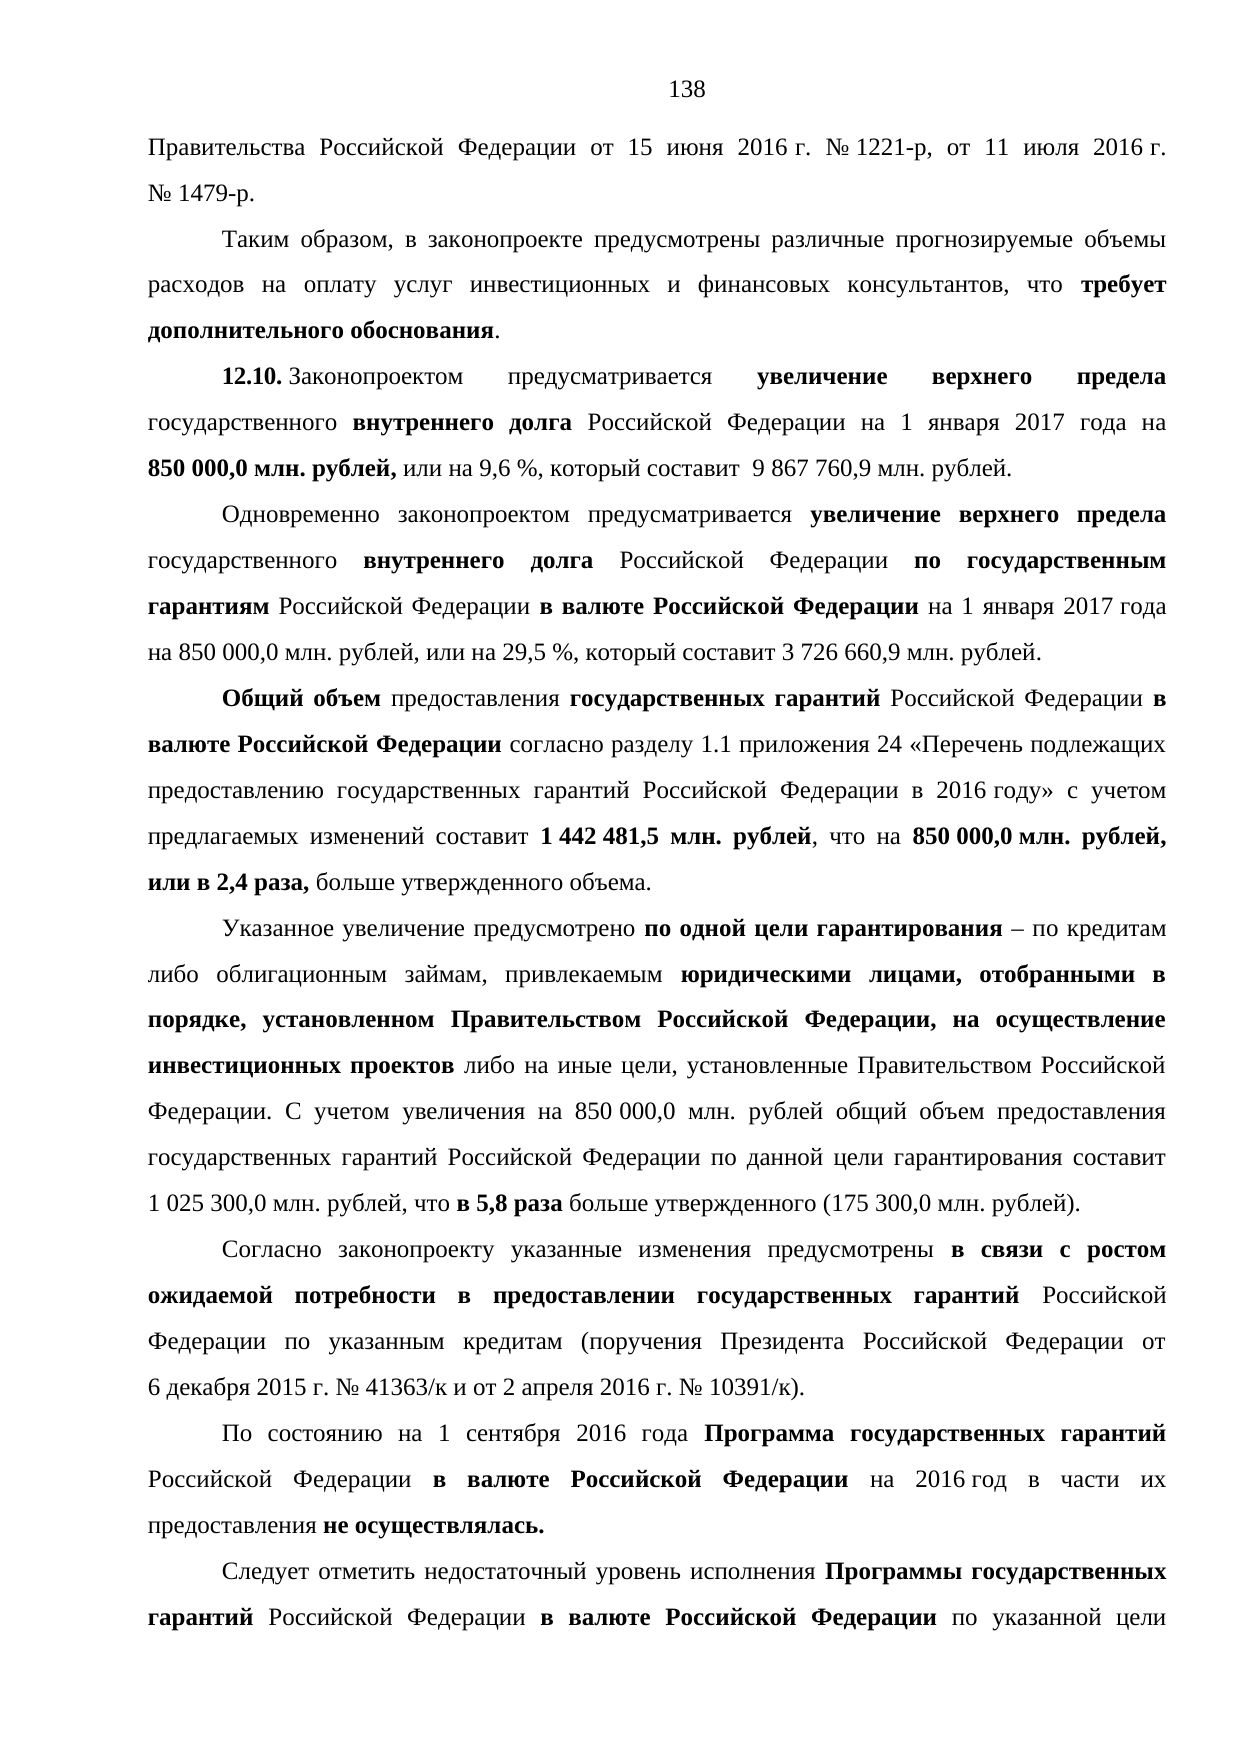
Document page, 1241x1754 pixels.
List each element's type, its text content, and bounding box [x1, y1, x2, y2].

text 12.10. Законопроектом предусматривается увеличение верхнего предела государственного внутреннего долга Российской Федерации на 1 января 2017 года на 850 000,0 млн. рублей, или на 9,6 %, который составит 9 867 760,9 млн. рублей. [148, 361, 1167, 482]
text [148, 132, 1167, 206]
text Указанное увеличение предусмотрено по одной цели гарантирования – по кредитам либо облигационным займам, привлекаемым юридическими лицами, отобранными в порядке, установленном Правительством Российской Федерации, на осуществление инвестиционных проектов либо на иные цели, установленные Правительством Российской Федерации. С учетом увеличения на 850 000,0 млн. рублей общий объем предоставления государственных гарантий Российской Федерации по данной цели гарантирования составит 1 025 300,0 млн. рублей, что в 5,8 раза больше утвержденного (175 300,0 млн. рублей). [148, 913, 1167, 1217]
list Согласно законопроекту указанные изменения предусмотрены в связи с ростом ожидаемой потребности в предоставлении государственных гарантий Российской Федерации по указанным кредитам (поручения Президента Российской Федерации от 6 декабря 2015 г. № 41363/к и от 2 апреля 2016 г. № 10391/к). [148, 1234, 1167, 1401]
text Общий объем предоставления государственных гарантий Российской Федерации в валюте Российской Федерации согласно разделу 1.1 приложения 24 «Перечень подлежащих предоставлению государственных гарантий Российской Федерации в 2016 году» с учетом предлагаемых изменений составит 1 442 481,5 млн. рублей, что на 850 000,0 млн. рублей, или в 2,4 раза, больше утвержденного объема. [148, 683, 1167, 896]
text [148, 1556, 1167, 1631]
list Таким образом, в законопроекте предусмотрены различные прогнозируемые объемы расходов на оплату услуг инвестиционных и финансовых консультантов, что требует дополнительного обоснования. [148, 224, 1167, 344]
text Одновременно законопроектом предусматривается увеличение верхнего предела государственного внутреннего долга Российской Федерации по государственным гарантиям Российской Федерации в валюте Российской Федерации на 1 января 2017 года на 850 000,0 млн. рублей, или на 29,5 %, который составит 3 726 660,9 млн. рублей. [148, 499, 1167, 666]
list По состоянию на 1 сентября 2016 года Программа государственных гарантий Российской Федерации в валюте Российской Федерации на 2016 год в части их предоставления не осуществлялась. [148, 1418, 1167, 1539]
